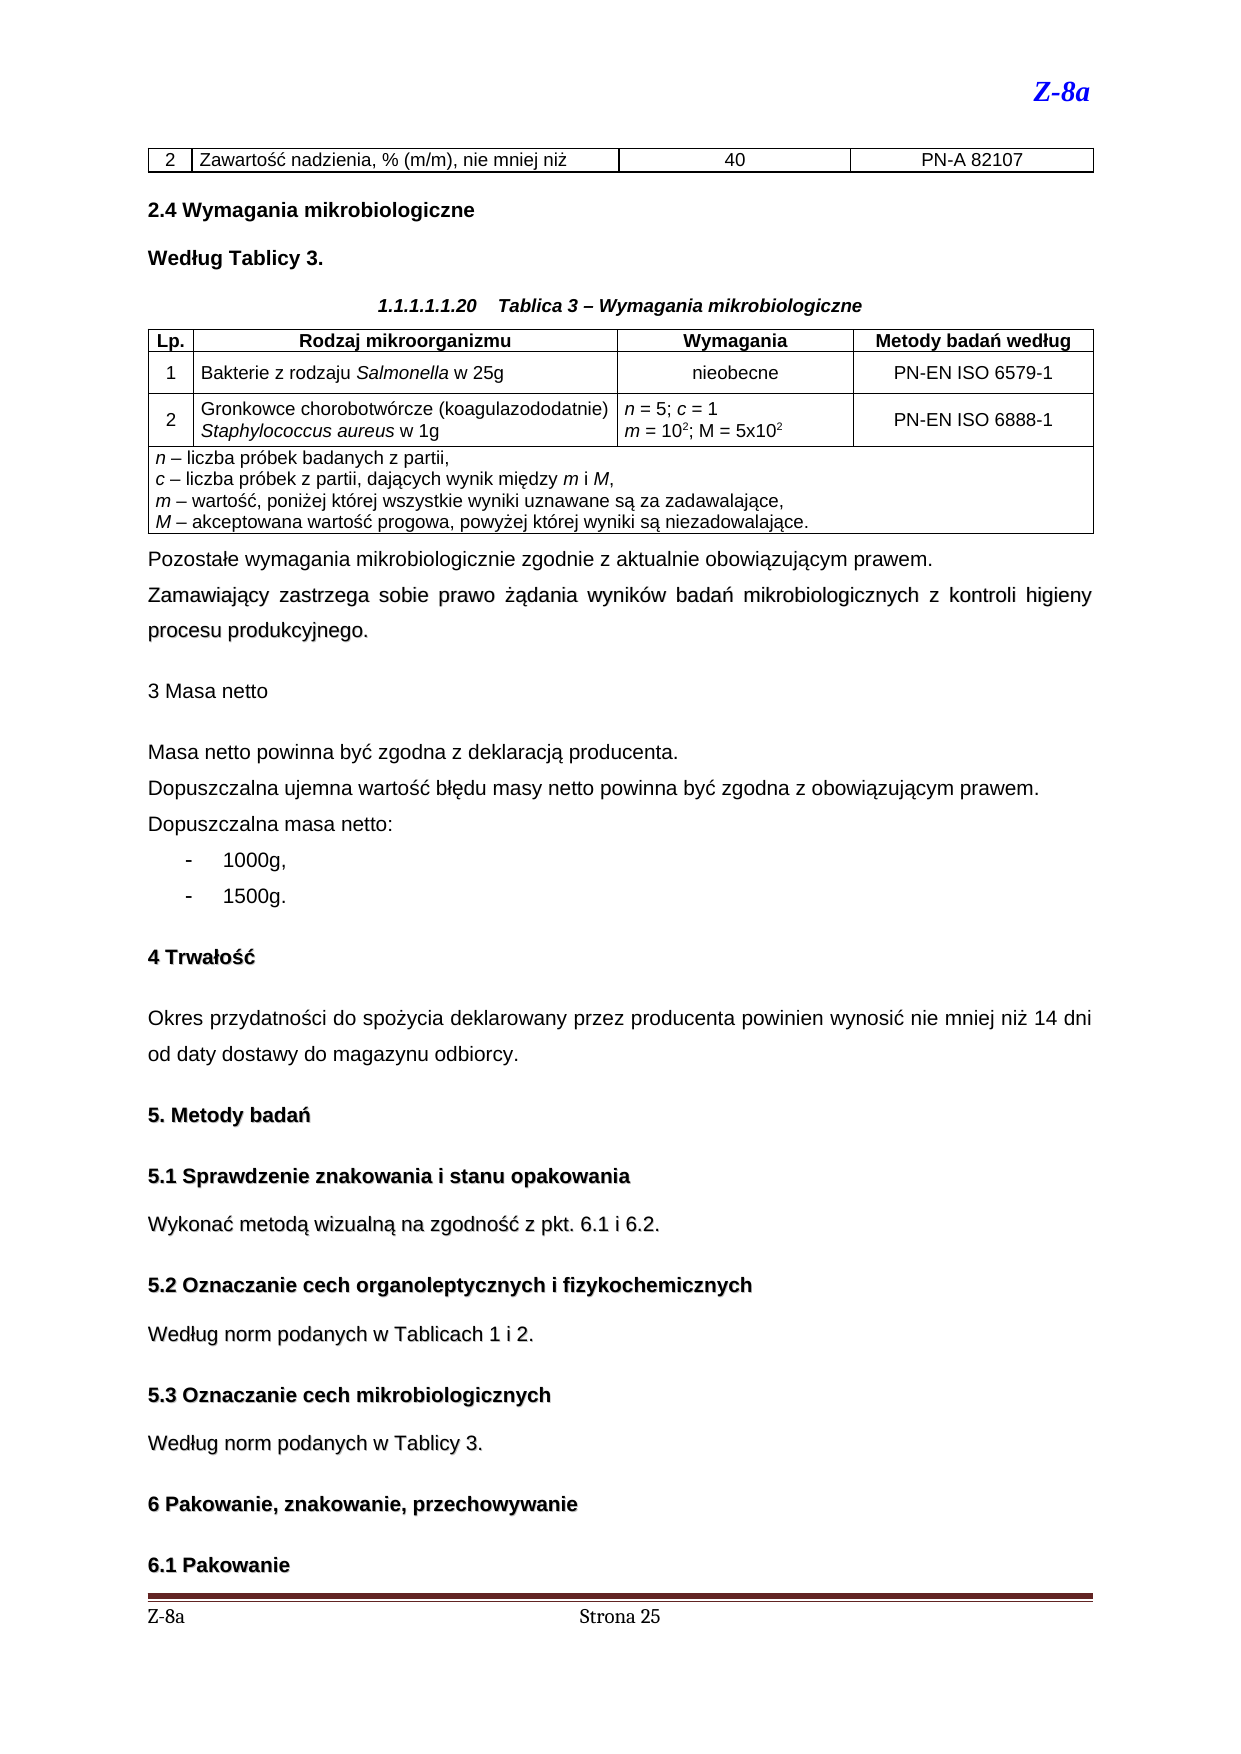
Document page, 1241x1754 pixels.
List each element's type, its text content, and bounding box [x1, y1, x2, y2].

text 2.4 Wymagania mikrobiologiczne [148, 198, 1093, 222]
table_cell n – liczba próbek badanych z partii, c – liczba próbek z partii, dających wynik między m i M, m – wartość, poniżej której wszystkie wyniki uznawane są za zadawalające, M – akceptowana wartość progowa, powyżej której wyniki są niezadowalające. [149, 447, 1093, 533]
text 4 Trwałość [148, 945, 1093, 969]
text Masa netto powinna być zgodna z deklaracją producenta. [148, 740, 1093, 764]
list 1000g, [185, 848, 1093, 872]
text 6 Pakowanie, znakowanie, przechowywanie [148, 1492, 1093, 1516]
table_cell Zawartość nadzienia, % (m/m), nie mniej niż [193, 149, 618, 171]
text 5. Metody badań [148, 1103, 1093, 1127]
table_cell PN-A 82107 [851, 149, 1093, 171]
table_cell nieobecne [618, 352, 853, 393]
table_cell Gronkowce chorobotwórcze (koagulazododatnie) Staphylococcus aureus w 1g [194, 394, 617, 446]
text 3 Masa netto [148, 679, 1093, 703]
table_cell PN-EN ISO 6888-1 [854, 394, 1093, 446]
table_header Lp. [149, 330, 193, 351]
text Według norm podanych w Tablicach 1 i 2. [148, 1322, 1093, 1346]
text 5.1 Sprawdzenie znakowania i stanu opakowania [148, 1164, 1093, 1188]
text Dopuszczalna ujemna wartość błędu masy netto powinna być zgodna z obowiązującym prawem. [148, 776, 1093, 800]
list 1500g. [185, 884, 1093, 908]
text 5.2 Oznaczanie cech organoleptycznych i fizykochemicznych [148, 1273, 1093, 1297]
table_cell Bakterie z rodzaju Salmonella w 25g [194, 352, 617, 393]
table_header Metody badań według [854, 330, 1093, 351]
table_cell 1 [149, 352, 193, 393]
text Według Tablicy 3. [148, 246, 1093, 270]
table_cell 2 [149, 149, 191, 171]
text Dopuszczalna masa netto: [148, 812, 1093, 836]
table_header Wymagania [618, 330, 853, 351]
table_header Rodzaj mikroorganizmu [194, 330, 617, 351]
table_cell 40 [620, 149, 850, 171]
text 5.3 Oznaczanie cech mikrobiologicznych [148, 1383, 1093, 1407]
text Zamawiający zastrzega sobie prawo żądania wyników badań mikrobiologicznych z kontroli higieny procesu produkcyjnego. [148, 582, 1093, 642]
table_cell n = 5; c = 1 m = 102; M = 5x102 [618, 394, 853, 446]
table_cell 2 [149, 394, 193, 446]
table_cell PN-EN ISO 6579-1 [854, 352, 1093, 393]
text 6.1 Pakowanie [148, 1553, 1093, 1577]
text Wykonać metodą wizualną na zgodność z pkt. 6.1 i 6.2. [148, 1212, 1093, 1236]
text Okres przydatności do spożycia deklarowany przez producenta powinien wynosić nie mniej niż 14 dni od daty dostawy do magazynu odbiorcy. [148, 1006, 1093, 1066]
subtitle Tablica 3 – Wymagania mikrobiologiczne [148, 294, 1093, 316]
text Według norm podanych w Tablicy 3. [148, 1431, 1093, 1455]
text Pozostałe wymagania mikrobiologicznie zgodnie z aktualnie obowiązującym prawem. [148, 546, 1093, 570]
